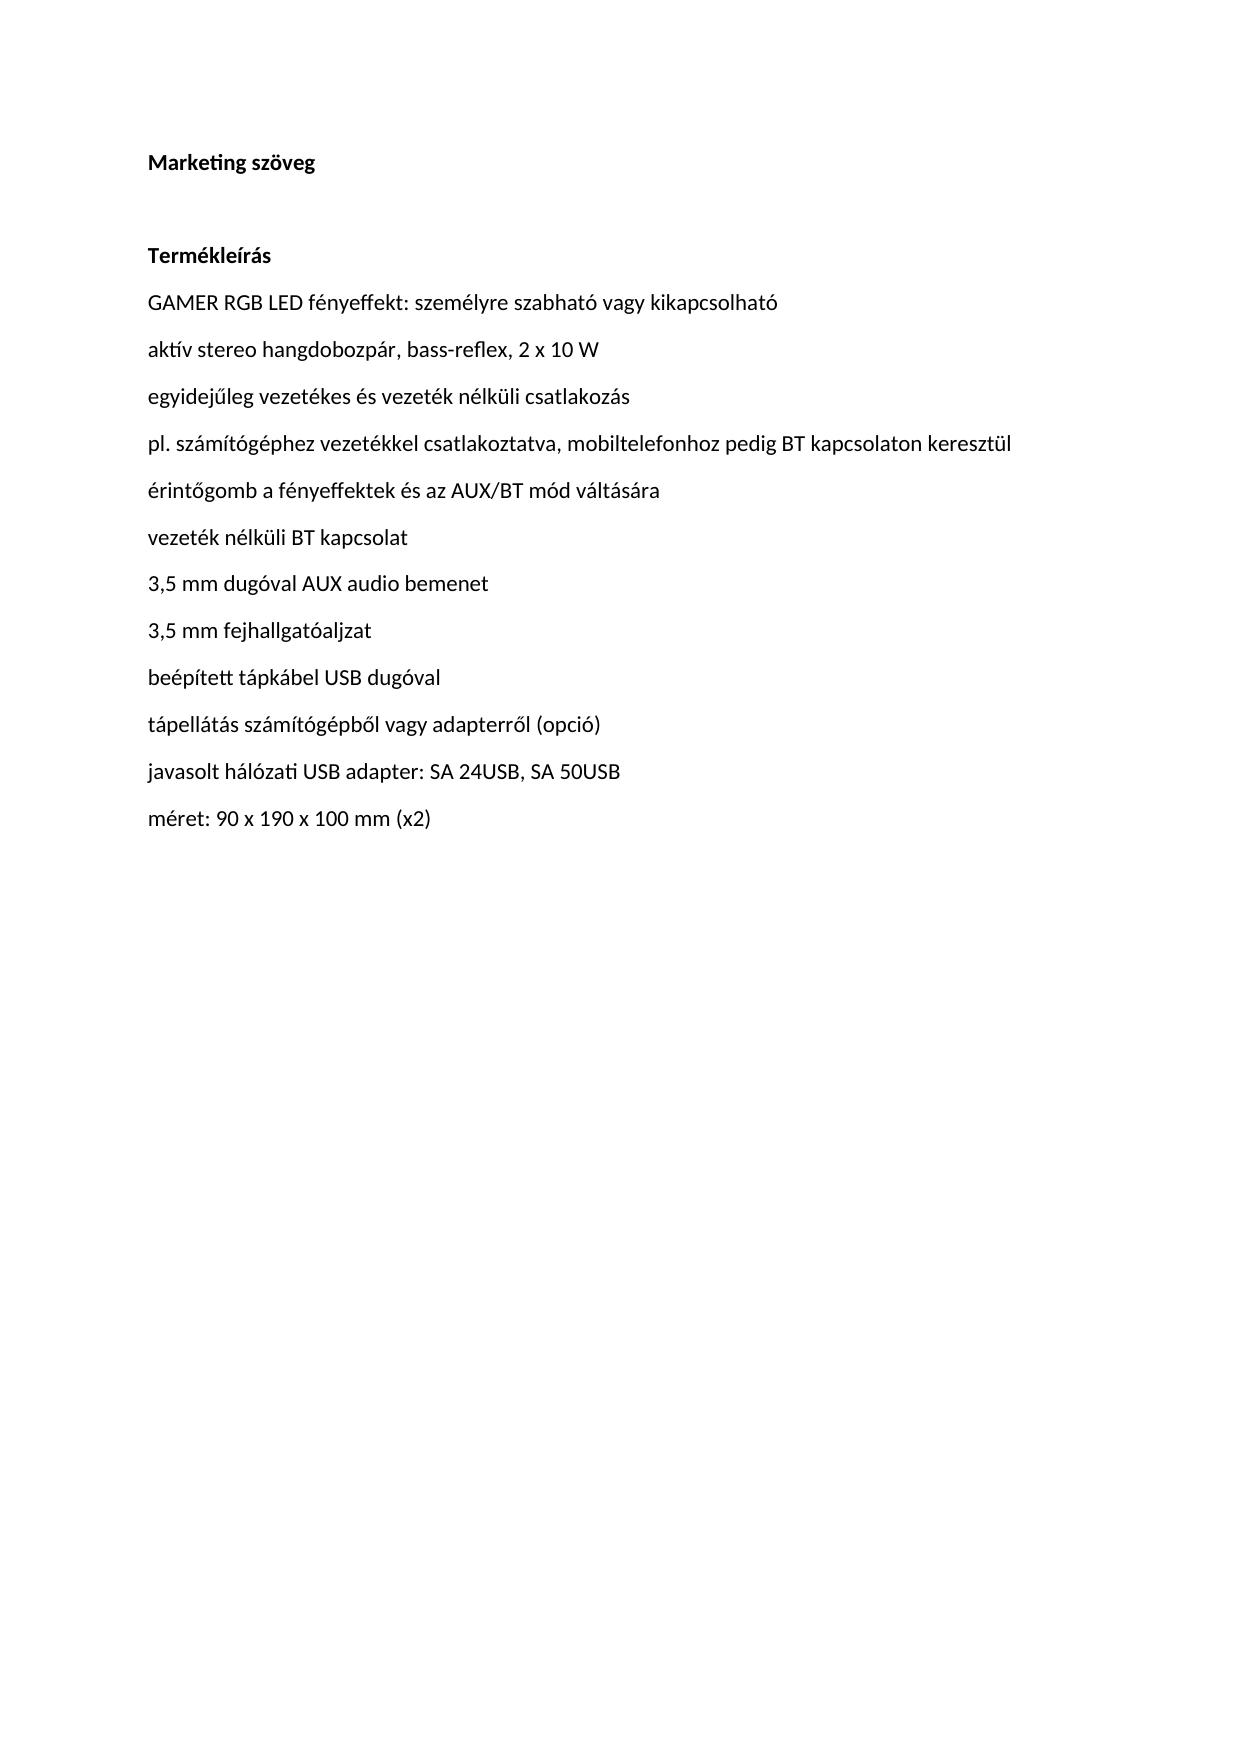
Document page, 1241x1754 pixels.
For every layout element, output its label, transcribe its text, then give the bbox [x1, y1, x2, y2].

text GAMER RGB LED fényeffekt: személyre szabható vagy kikapcsolható [148, 288, 1093, 316]
text egyidejűleg vezetékes és vezeték nélküli csatlakozás [148, 382, 1093, 410]
text érintőgomb a fényeffektek és az AUX/BT mód váltására [148, 476, 1093, 504]
text javasolt hálózati USB adapter: SA 24USB, SA 50USB [148, 757, 1093, 785]
text pl. számítógéphez vezetékkel csatlakoztatva, mobiltelefonhoz pedig BT kapcsolaton keresztül [148, 429, 1093, 457]
text 3,5 mm fejhallgatóaljzat [148, 616, 1093, 644]
text vezeték nélküli BT kapcsolat [148, 523, 1093, 551]
text Termékleírás [148, 241, 1093, 269]
text beépített tápkábel USB dugóval [148, 663, 1093, 691]
text Marketing szöveg [148, 148, 1093, 176]
text 3,5 mm dugóval AUX audio bemenet [148, 569, 1093, 597]
text aktív stereo hangdobozpár, bass-reflex, 2 x 10 W [148, 335, 1093, 363]
text tápellátás számítógépből vagy adapterről (opció) [148, 710, 1093, 738]
text méret: 90 x 190 x 100 mm (x2) [148, 804, 1093, 832]
